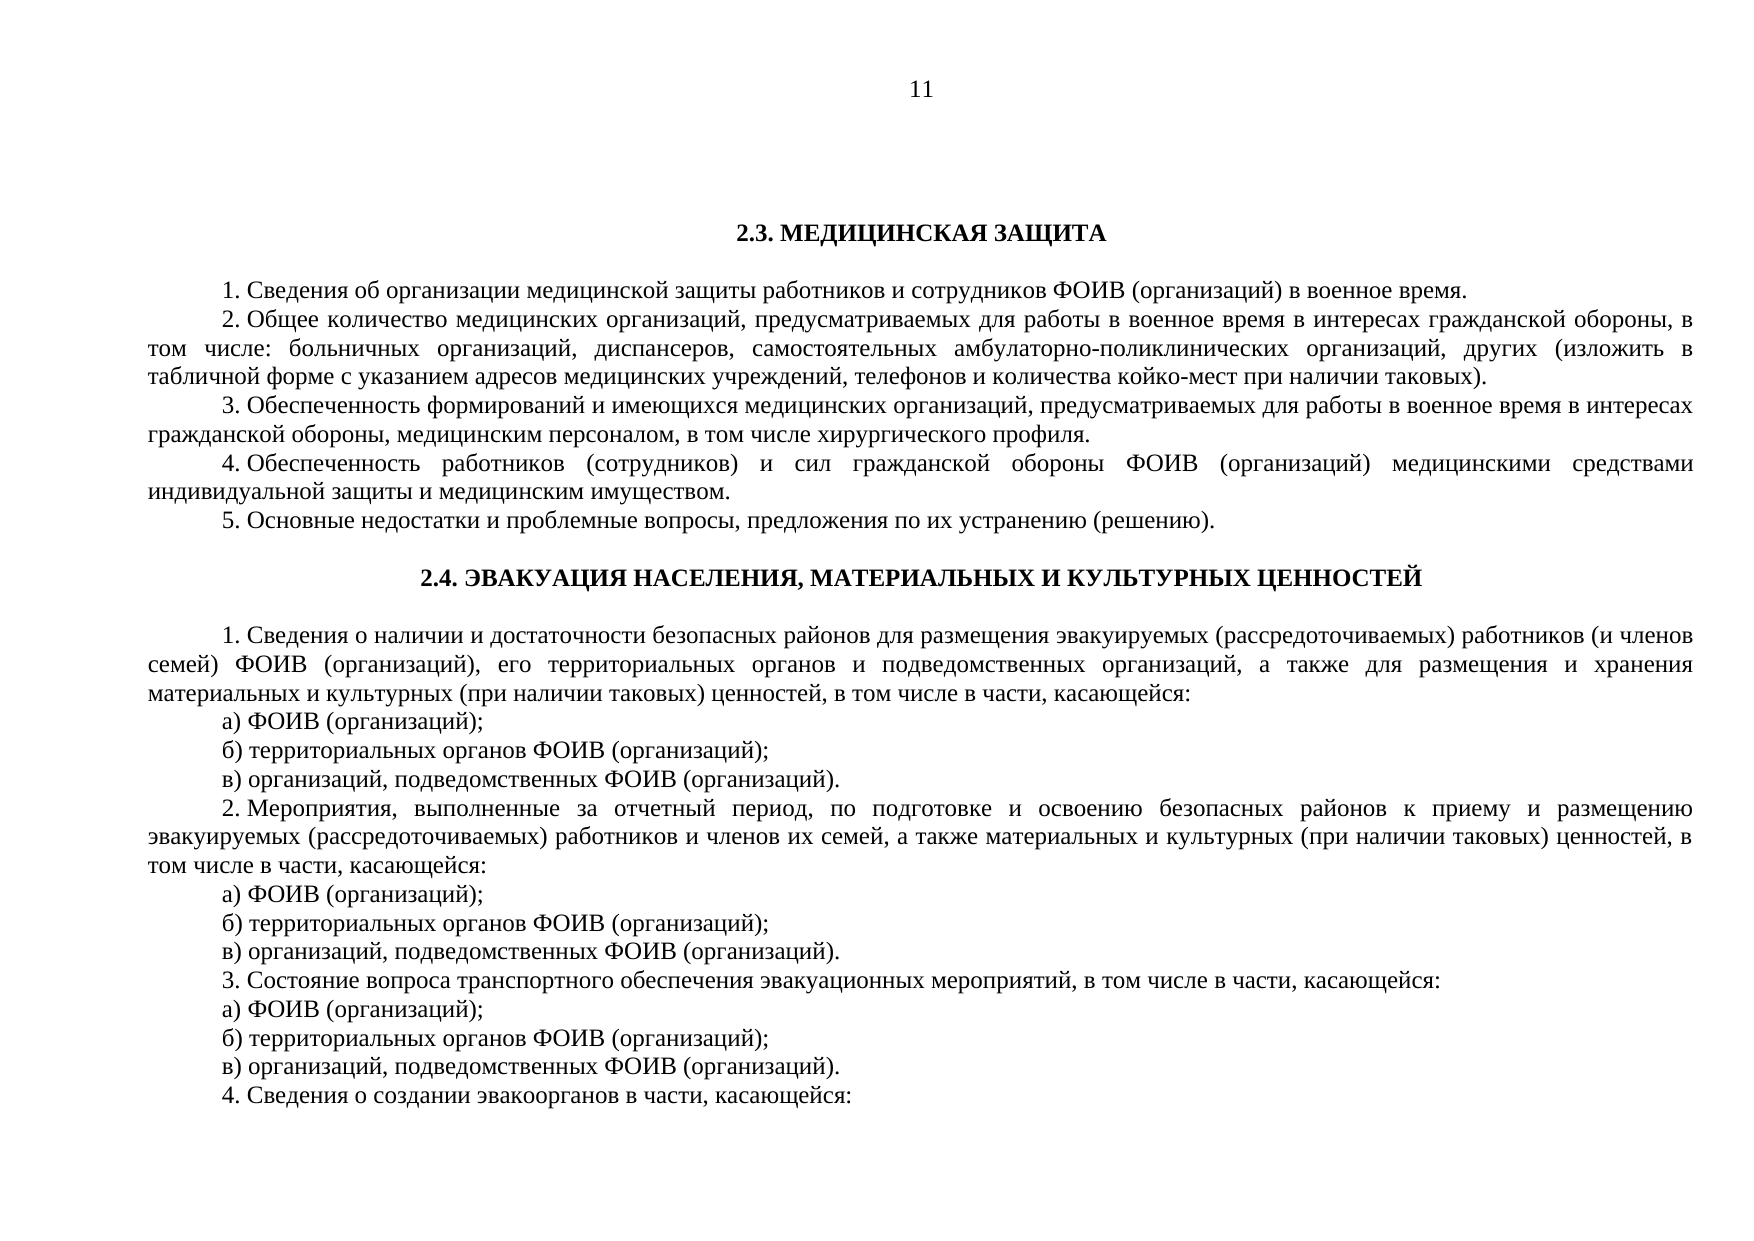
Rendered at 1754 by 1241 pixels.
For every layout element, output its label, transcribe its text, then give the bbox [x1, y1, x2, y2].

text а) ФОИВ (организаций); [148, 706, 1695, 735]
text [148, 1051, 1695, 1080]
text 1. Сведения о наличии и достаточности безопасных районов для размещения эвакуируемых (рассредоточиваемых) работников (и членов семей) ФОИВ (организаций), его территориальных органов и подведомственных организаций, а также для размещения и хранения материальных и культурных (при наличии таковых) ценностей, в том числе в части, касающейся: [148, 620, 1695, 706]
text 1. Сведения об организации медицинской защиты работников и сотрудников ФОИВ (организаций) в военное время. [148, 275, 1695, 304]
text б) территориальных органов ФОИВ (организаций); [148, 908, 1695, 936]
text 4. Обеспеченность работников (сотрудников) и сил гражданской обороны ФОИВ (организаций) медицинскими средствами индивидуальной защиты и медицинским имуществом. [148, 448, 1695, 505]
text в) организаций, подведомственных ФОИВ (организаций). [148, 936, 1695, 965]
text 3. Обеспеченность формирований и имеющихся медицинских организаций, предусматриваемых для работы в военное время в интересах гражданской обороны, медицинским персоналом, в том числе хирургического профиля. [148, 390, 1695, 448]
subtitle 2.3. МЕДИЦИНСКАЯ ЗАЩИТА [148, 218, 1695, 246]
text 4. Сведения о создании эвакоорганов в части, касающейся: [148, 1080, 1695, 1109]
text а) ФОИВ (организаций); [148, 994, 1695, 1023]
text а) ФОИВ (организаций); [148, 879, 1695, 908]
subtitle 2.4. ЭВАКУАЦИЯ НАСЕЛЕНИЯ, МАТЕРИАЛЬНЫХ И КУЛЬТУРНЫХ ЦЕННОСТЕЙ [148, 563, 1695, 591]
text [148, 1023, 1695, 1051]
text 2. Мероприятия, выполненные за отчетный период, по подготовке и освоению безопасных районов к приему и размещению эвакуируемых (рассредоточиваемых) работников и членов их семей, а также материальных и культурных (при наличии таковых) ценностей, в том числе в части, касающейся: [148, 793, 1695, 879]
text 5. Основные недостатки и проблемные вопросы, предложения по их устранению (решению). [148, 505, 1695, 534]
text 3. Состояние вопроса транспортного обеспечения эвакуационных мероприятий, в том числе в части, касающейся: [148, 965, 1695, 994]
text 2. Общее количество медицинских организаций, предусматриваемых для работы в военное время в интересах гражданской обороны, в том числе: больничных организаций, диспансеров, самостоятельных амбулаторно-поликлинических организаций, других (изложить в табличной форме с указанием адресов медицинских учреждений, телефонов и количества койко-мест при наличии таковых). [148, 304, 1695, 390]
text б) территориальных органов ФОИВ (организаций); [148, 735, 1695, 764]
text в) организаций, подведомственных ФОИВ (организаций). [148, 764, 1695, 793]
